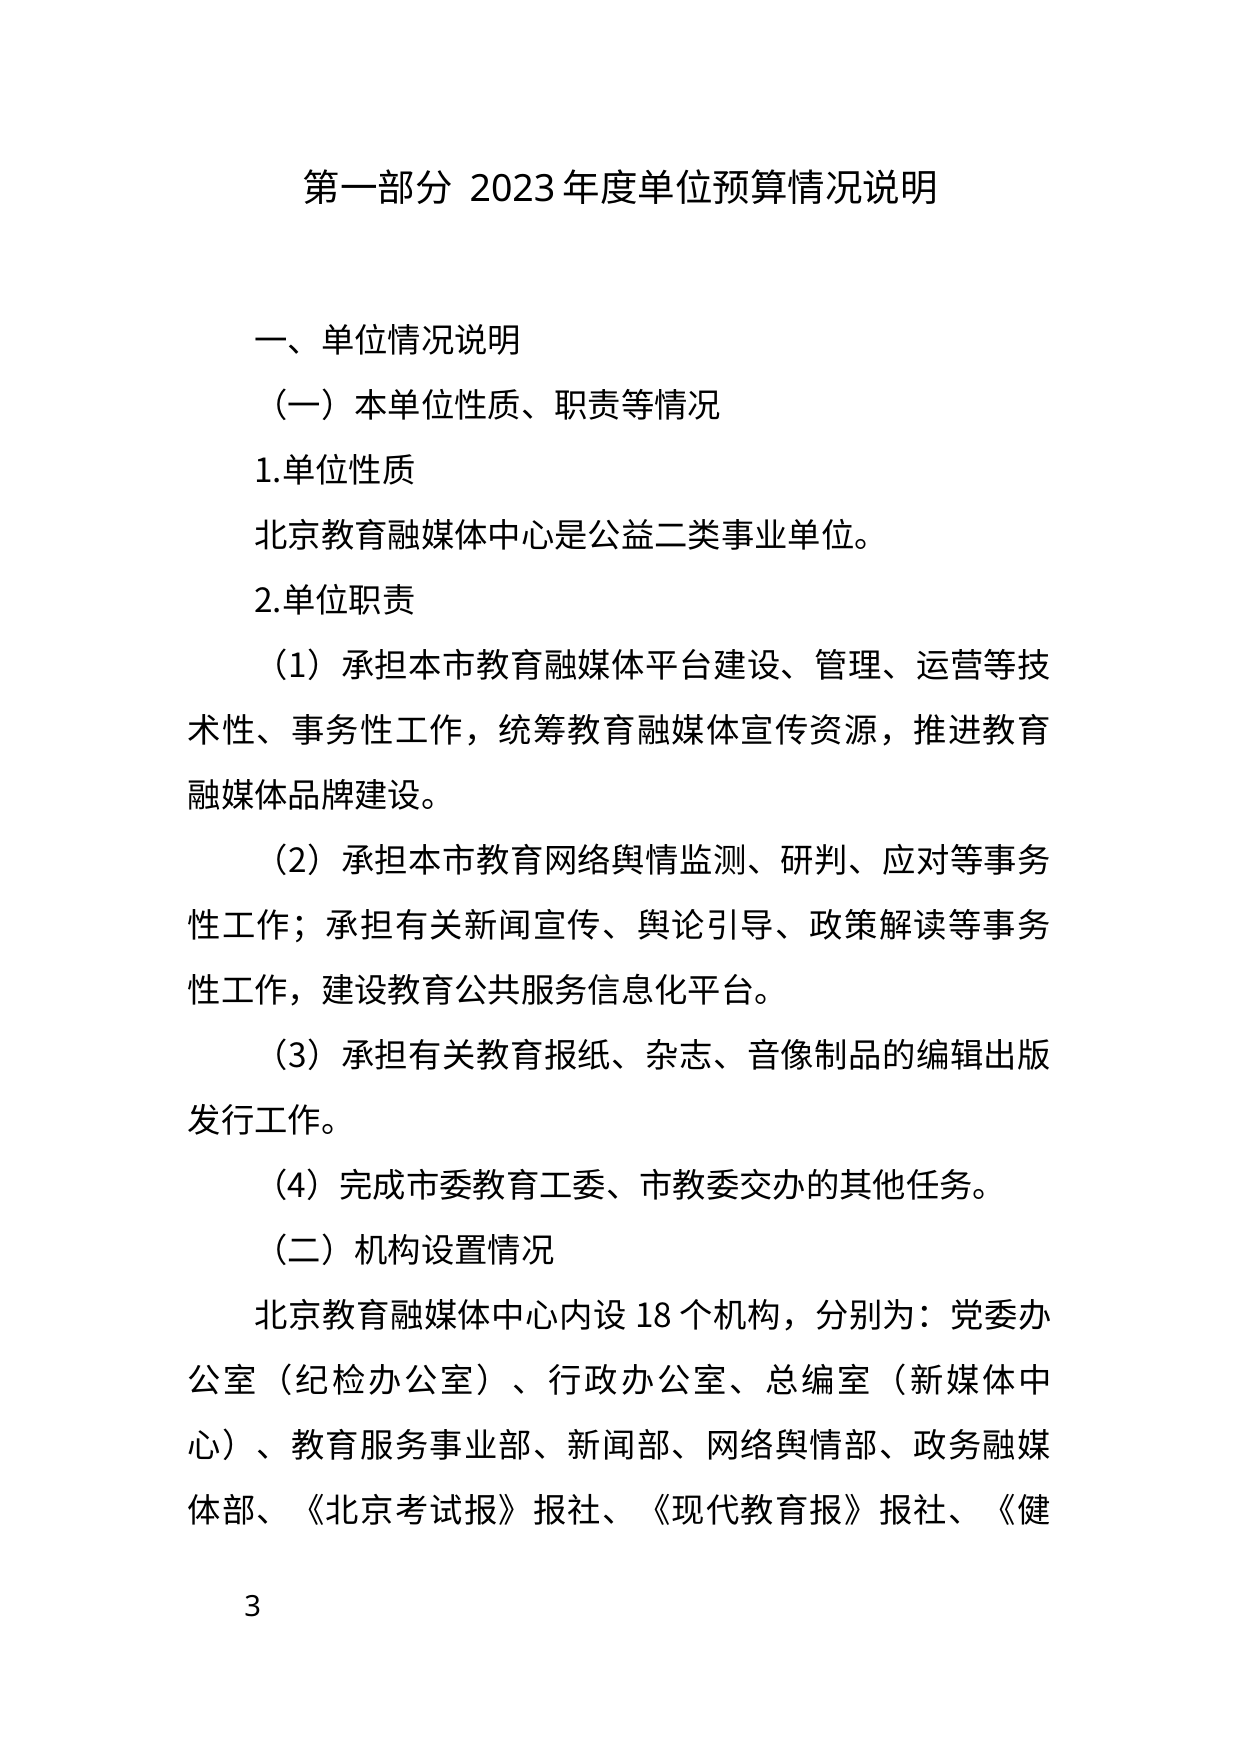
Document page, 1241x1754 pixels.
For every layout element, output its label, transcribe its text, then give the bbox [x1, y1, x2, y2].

text 第一部分 2023年度单位预算情况说明 [187, 153, 1053, 218]
text （1）承担本市教育融媒体平台建设、管理、运营等技术性、事务性工作，统筹教育融媒体宣传资源，推进教育融媒体品牌建设。 [187, 630, 1053, 825]
text （4）完成市委教育工委、市教委交办的其他任务。 [187, 1150, 1053, 1215]
text （一）本单位性质、职责等情况 [187, 370, 1053, 435]
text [187, 1280, 1053, 1540]
text 1.单位性质 [187, 435, 1053, 500]
text 北京教育融媒体中心是公益二类事业单位。 [187, 500, 1053, 565]
text （二）机构设置情况 [187, 1215, 1053, 1280]
text （2）承担本市教育网络舆情监测、研判、应对等事务性工作；承担有关新闻宣传、舆论引导、政策解读等事务性工作，建设教育公共服务信息化平台。 [187, 825, 1053, 1020]
text 2.单位职责 [187, 565, 1053, 630]
text （3）承担有关教育报纸、杂志、音像制品的编辑出版发行工作。 [187, 1020, 1053, 1150]
text 一、单位情况说明 [187, 305, 1053, 370]
